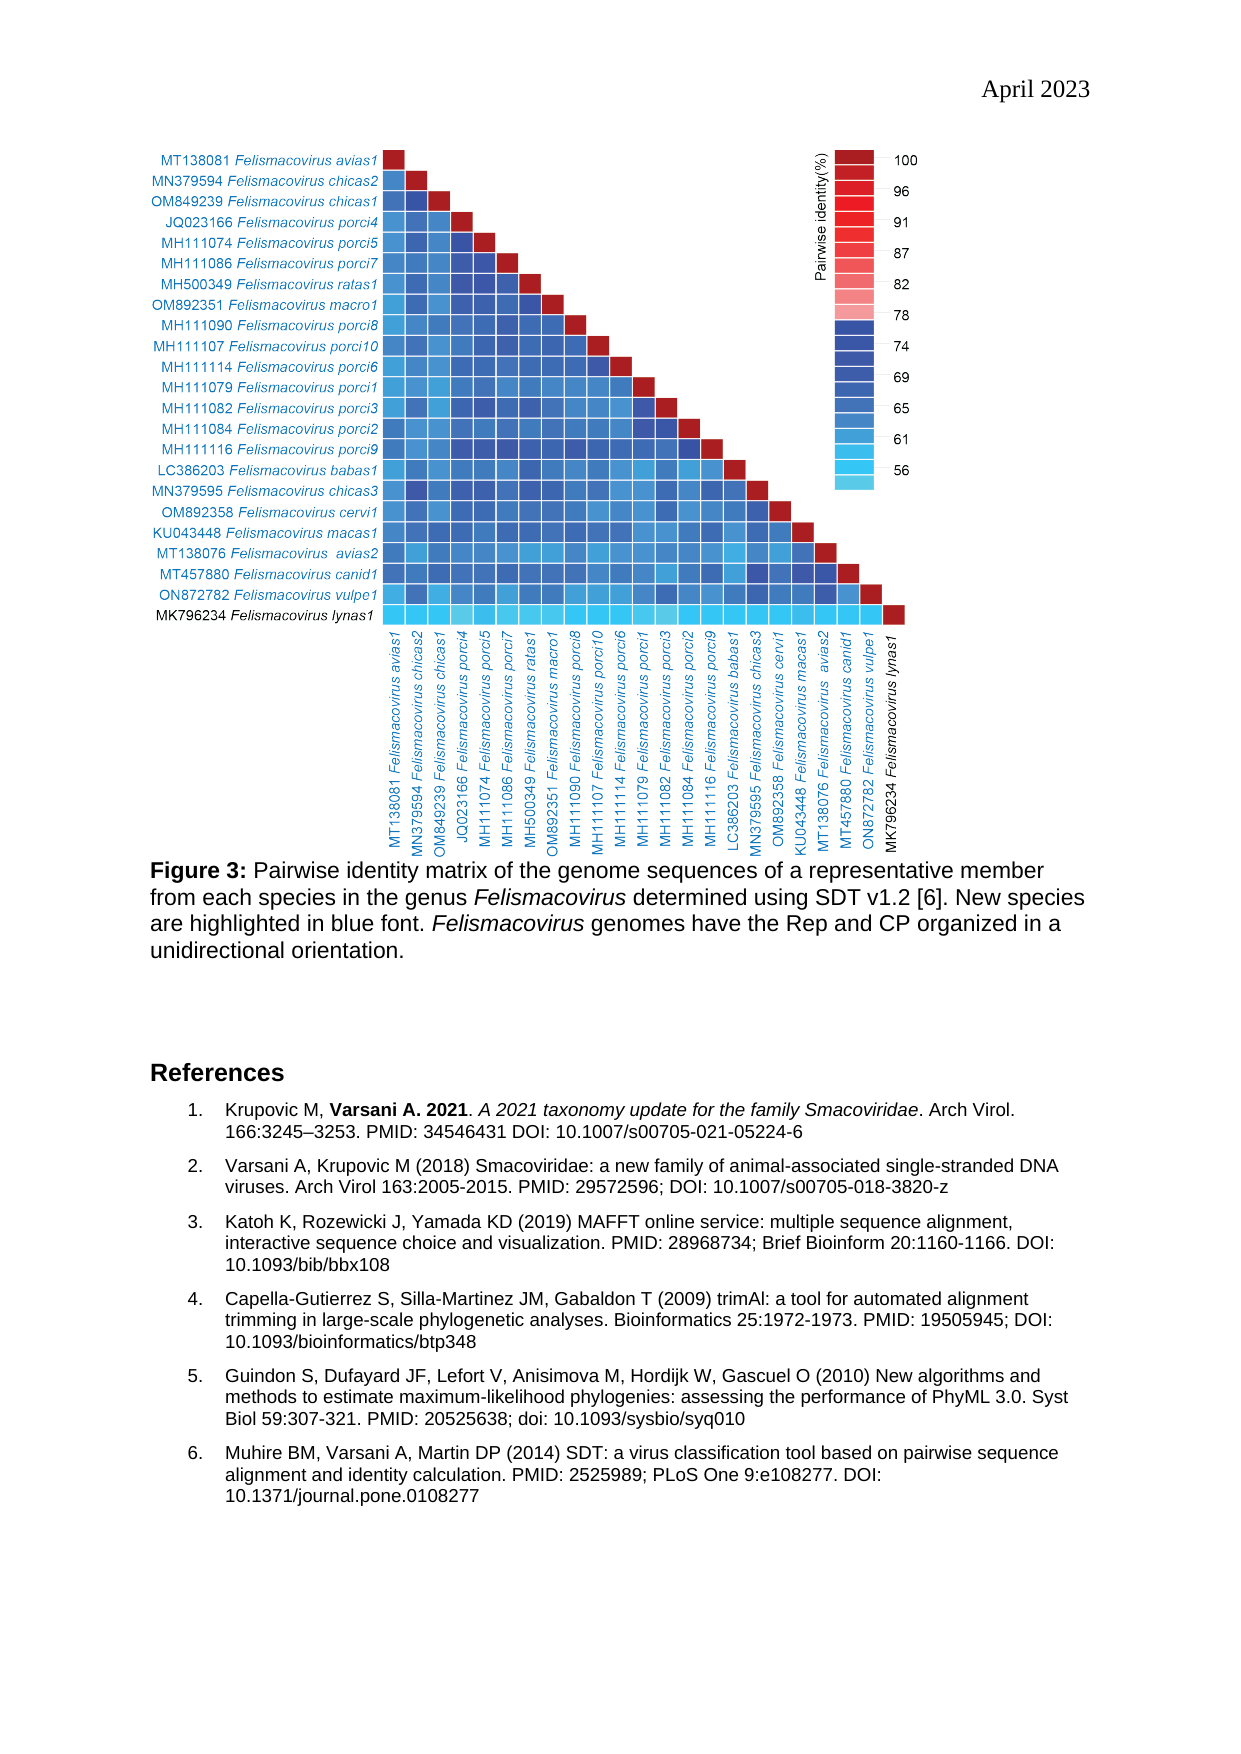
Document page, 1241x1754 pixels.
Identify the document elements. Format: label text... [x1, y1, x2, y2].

list Capella-Gutierrez S, Silla-Martinez JM, Gabaldon T (2009) trimAl: a tool for automated alignment trimming in large-scale phylogenetic analyses. Bioinformatics 25:1972-1973. PMID: 19505945; DOI: 10.1093/bioinformatics/btp348 [187, 1288, 1090, 1352]
list Muhire BM, Varsani A, Martin DP (2014) SDT: a virus classification tool based on pairwise sequence alignment and identity calculation. PMID: 2525989; PLoS One 9:e108277. DOI: 10.1371/journal.pone.0108277 [187, 1442, 1090, 1507]
list Krupovic M, Varsani A. 2021. A 2021 taxonomy update for the family Smacoviridae. Arch Virol. 166:3245–3253. PMID: 34546431 DOI: 10.1007/s00705-021-05224-6 [187, 1099, 1090, 1142]
list Guindon S, Dufayard JF, Lefort V, Anisimova M, Hordijk W, Gascuel O (2010) New algorithms and methods to estimate maximum-likelihood phylogenies: assessing the performance of PhyML 3.0. Syst Biol 59:307-321. PMID: 20525638; doi: 10.1093/sysbio/syq010 [187, 1365, 1090, 1429]
picture [150, 150, 918, 858]
list Varsani A, Krupovic M (2018) Smacoviridae: a new family of animal-associated single-stranded DNA viruses. Arch Virol 163:2005-2015. PMID: 29572596; DOI: 10.1007/s00705-018-3820-z [187, 1155, 1090, 1198]
text Figure 3: Pairwise identity matrix of the genome sequences of a representative member from each species in the genus Felismacovirus determined using SDT v1.2 [6]. New species are highlighted in blue font. Felismacovirus genomes have the Rep and CP organized in a unidirectional orientation. [150, 857, 1090, 963]
text References [150, 1058, 1090, 1087]
list Katoh K, Rozewicki J, Yamada KD (2019) MAFFT online service: multiple sequence alignment, interactive sequence choice and visualization. PMID: 28968734; Brief Bioinform 20:1160-1166. DOI: 10.1093/bib/bbx108 [187, 1210, 1090, 1275]
